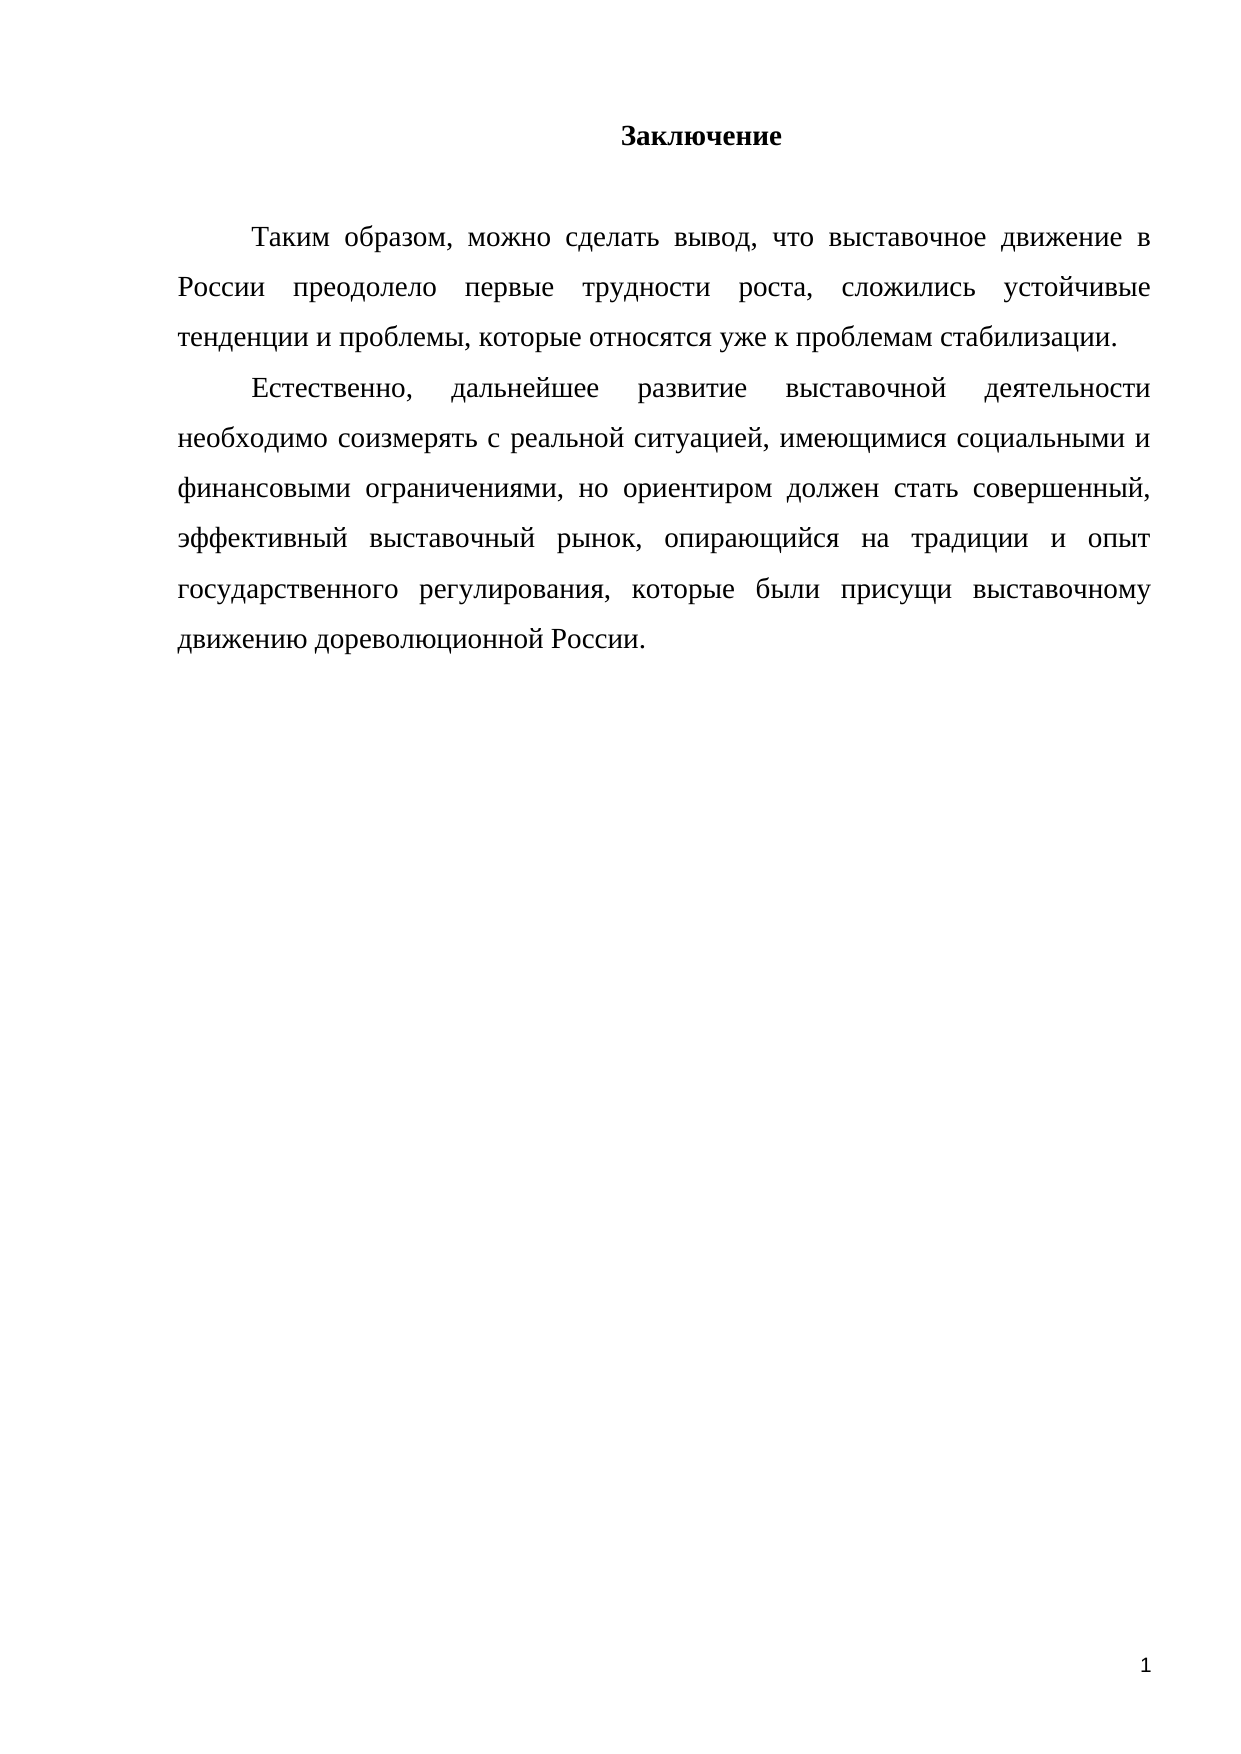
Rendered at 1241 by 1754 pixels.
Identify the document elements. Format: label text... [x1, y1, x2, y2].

text Заключение [177, 118, 1152, 152]
text Таким образом, можно сделать вывод, что выставочное движение в России преодолело первые трудности роста, сложились устойчивые тенденции и проблемы, которые относятся уже к проблемам стабилизации. [177, 219, 1152, 353]
text Естественно, дальнейшее развитие выставочной деятельности необходимо соизмерять с реальной ситуацией, имеющимися социальными и финансовыми ограничениями, но ориентиром должен стать совершенный, эффективный выставочный рынок, опирающийся на традиции и опыт государственного регулирования, которые были присущи выставочному движению дореволюционной России. [177, 370, 1152, 655]
